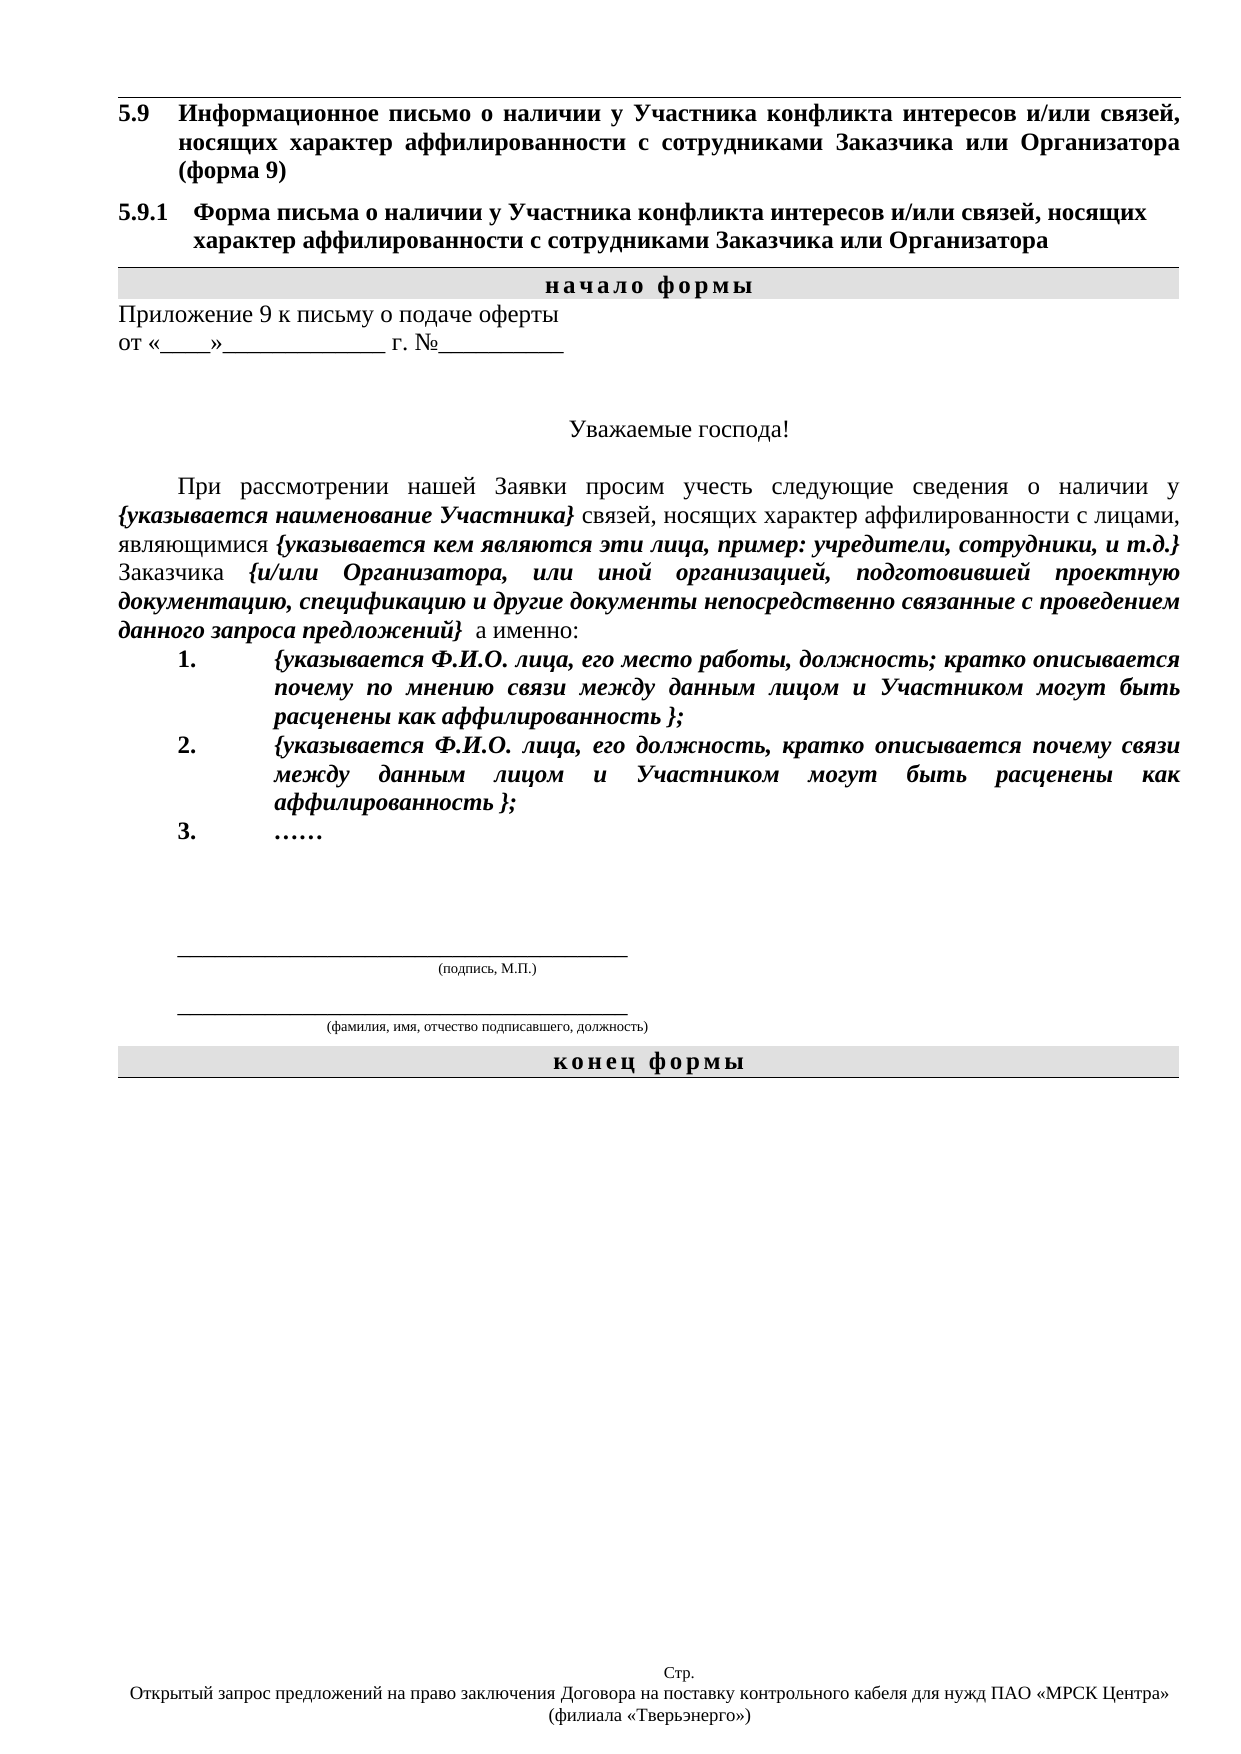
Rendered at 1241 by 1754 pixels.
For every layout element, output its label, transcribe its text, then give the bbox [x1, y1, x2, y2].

text (фамилия, имя, отчество подписавшего, должность) [118, 1017, 797, 1046]
text ____________________________________ [118, 931, 1181, 960]
text При рассмотрении нашей Заявки просим учесть следующие сведения о наличии у {указывается наименование Участника} связей, носящих характер аффилированности с лицами, являющимися {указывается кем являются эти лица, пример: учредители, сотрудники, и т.д.} Заказчика {и/или Организатора, или иной организацией, подготовившей проектную документацию, спецификацию и другие документы непосредственно связанные с проведением данного запроса предложений} а именно: [118, 471, 1181, 644]
text (подпись, М.П.) [118, 960, 797, 989]
subtitle Форма письма о наличии у Участника конфликта интересов и/или связей, носящих характер аффилированности с сотрудниками Заказчика или Организатора [118, 197, 1181, 254]
list {указывается Ф.И.О. лица, его место работы, должность; кратко описывается почему по мнению связи между данным лицом и Участником могут быть расценены как аффилированность }; [177, 644, 1181, 730]
text Приложение 9 к письму о подаче оферты от «____»_____________ г. №__________ [118, 299, 1181, 356]
list …… [177, 816, 1181, 845]
text ____________________________________ [118, 989, 1181, 1017]
text начало формы [118, 268, 1179, 299]
text Уважаемые господа! [118, 414, 1181, 442]
list {указывается Ф.И.О. лица, его должность, кратко описывается почему связи между данным лицом и Участником могут быть расценены как аффилированность }; [177, 730, 1181, 816]
subtitle Информационное письмо о наличии у Участника конфликта интересов и/или связей, носящих характер аффилированности с сотрудниками Заказчика или Организатора (форма 9) [118, 98, 1181, 184]
text конец формы [118, 1046, 1179, 1077]
